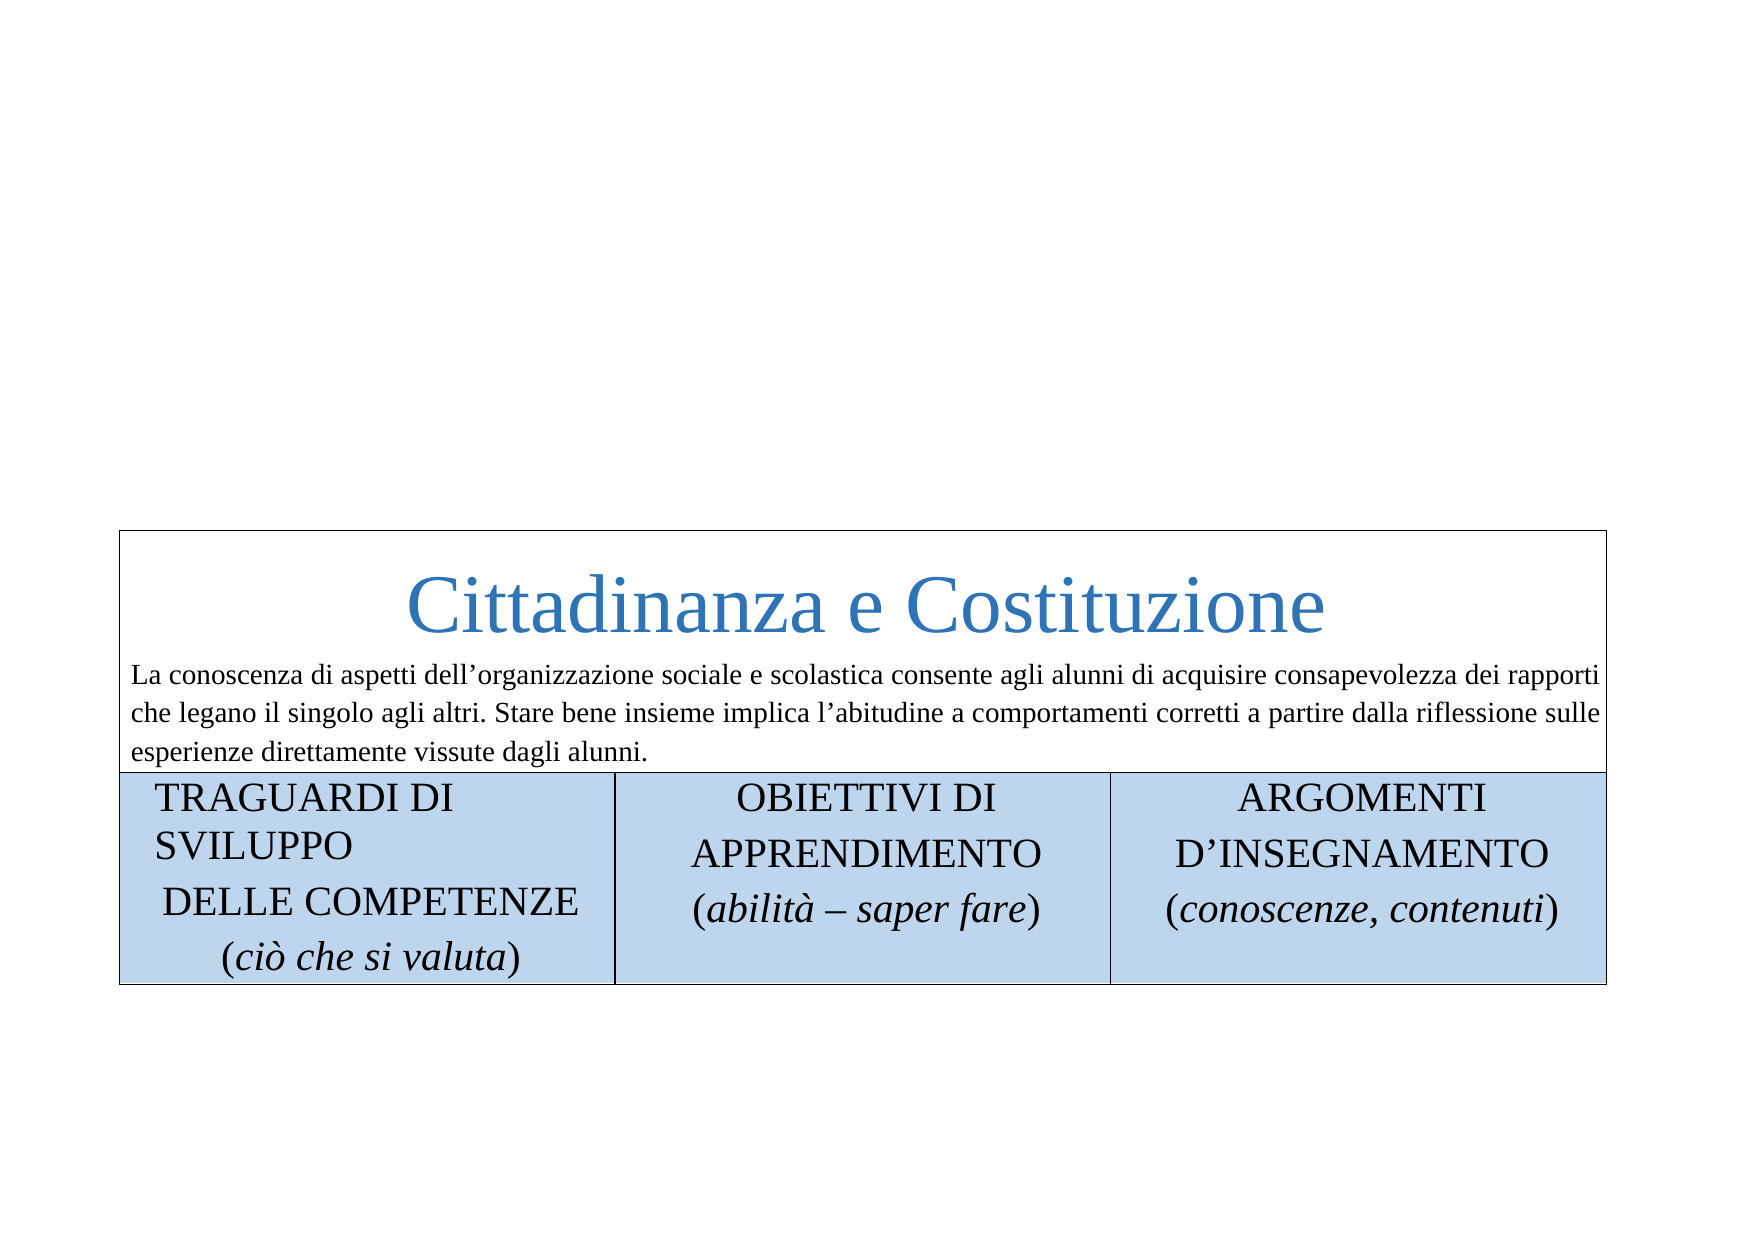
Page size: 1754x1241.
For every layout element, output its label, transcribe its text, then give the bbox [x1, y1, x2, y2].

table_cell ARGOMENTI D’INSEGNAMENTO (conoscenze, contenuti) [1111, 773, 1606, 983]
table_cell TRAGUARDI DI SVILUPPO DELLE COMPETENZE (ciò che si valuta) [120, 773, 614, 983]
table_cell OBIETTIVI DI APPRENDIMENTO (abilità – saper fare) [616, 773, 1110, 983]
table_header Cittadinanza e Costituzione La conoscenza di aspetti dell’organizzazione sociale e scolastica consente agli alunni di acquisire consapevolezza dei rapporti che legano il singolo agli altri. Stare bene insieme implica l’abitudine a comportamenti corretti a partire dalla riflessione sulle esperienze direttamente vissute dagli alunni. [120, 531, 1606, 772]
